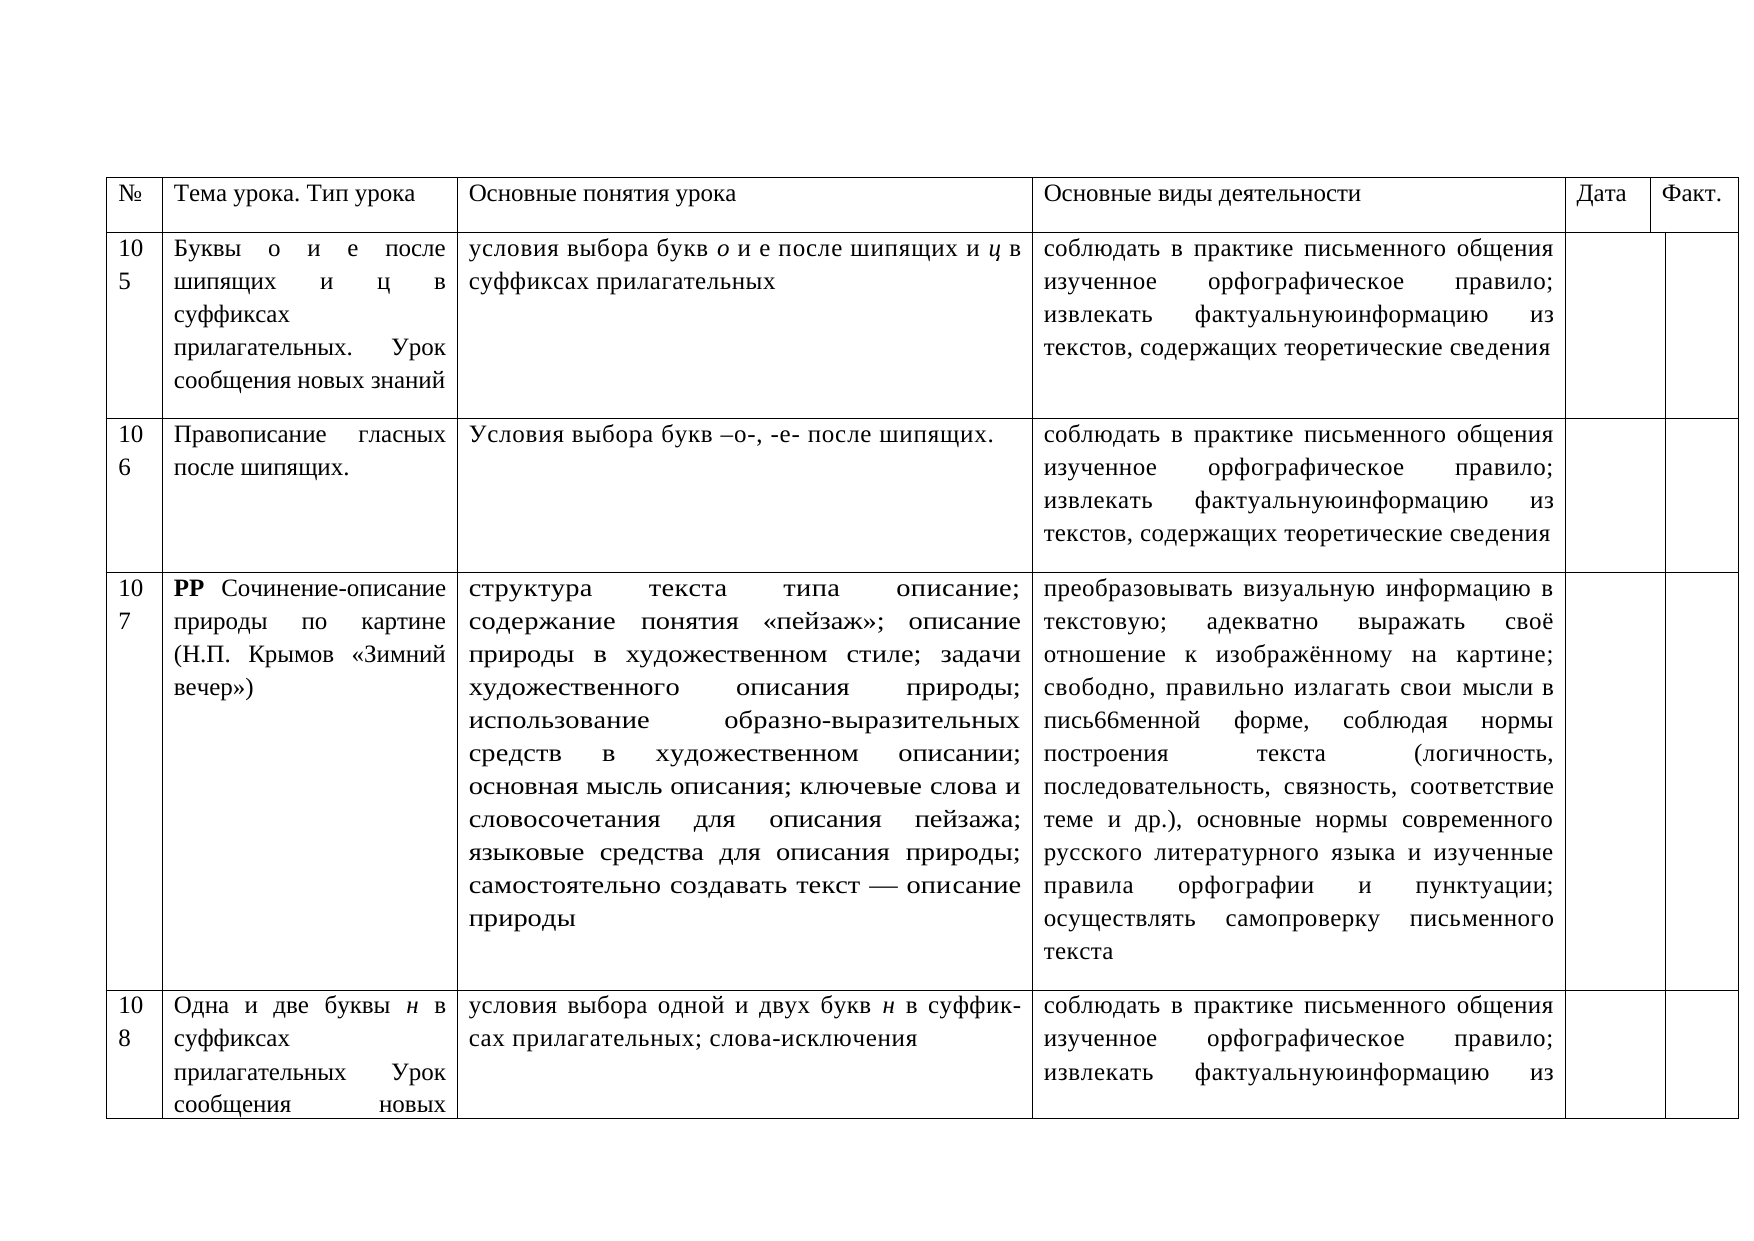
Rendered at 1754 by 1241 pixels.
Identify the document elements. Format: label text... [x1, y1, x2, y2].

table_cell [163, 991, 457, 1118]
table_cell 105 [107, 233, 162, 418]
table_cell Условия выбора букв –о-, -е- после шипящих. [458, 419, 1032, 572]
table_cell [458, 991, 1032, 1118]
table_cell [1666, 419, 1738, 572]
table_header Факт. [1651, 178, 1738, 232]
table_cell [1566, 991, 1665, 1118]
table_cell [1566, 573, 1665, 989]
table_cell преобразовывать визуальную информацию в текстовую; адекватно выражать своё отношение к изображённому на картине; свободно, правильно излагать свои мысли в пись66менной форме, соблюдая нормы построения текста (логичность, последовательность, связность, соответствие теме и др.), основные нормы современного русского литературного языка и изученные правила орфографии и пунктуации; осуществлять самопроверку письменного текста [1033, 573, 1565, 989]
table_cell [1666, 573, 1738, 989]
table_cell 106 [107, 419, 162, 572]
table_header Основные понятия урока [458, 178, 1032, 232]
table_cell [1566, 419, 1665, 572]
table_cell условия выбора букв о и е после шипящих и ц в суффиксах прилагательных [458, 233, 1032, 418]
table_cell структура текста типа описание; содержание понятия «пейзаж»; описание природы в художественном стиле; задачи художественного описания природы; использование образно-выразительных средств в художественном описании; основная мысль описания; ключевые слова и словосочетания для описания пейзажа; языковые средства для описания природы; самостоятельно создавать текст — описание природы [458, 573, 1032, 989]
table_cell Правописание гласных после шипящих. [163, 419, 457, 572]
table_cell 107 [107, 573, 162, 989]
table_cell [1033, 233, 1565, 418]
table_cell Буквы о и е после шипящих и ц в суффиксах прилагательных. Урок сообщения новых знаний [163, 233, 457, 418]
table_header № [107, 178, 162, 232]
table_cell [1666, 233, 1738, 418]
table_cell [1666, 991, 1738, 1118]
table_header Дата [1566, 178, 1650, 232]
table_cell 108 [107, 991, 162, 1118]
table_cell РР Сочинение-описание природы по картине (Н.П. Крымов «Зимний вечер») [163, 573, 457, 989]
table_header Тема урока. Тип урока [163, 178, 457, 232]
table_header Основные виды деятельности [1033, 178, 1565, 232]
table_cell [1566, 233, 1665, 418]
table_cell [1033, 991, 1565, 1118]
